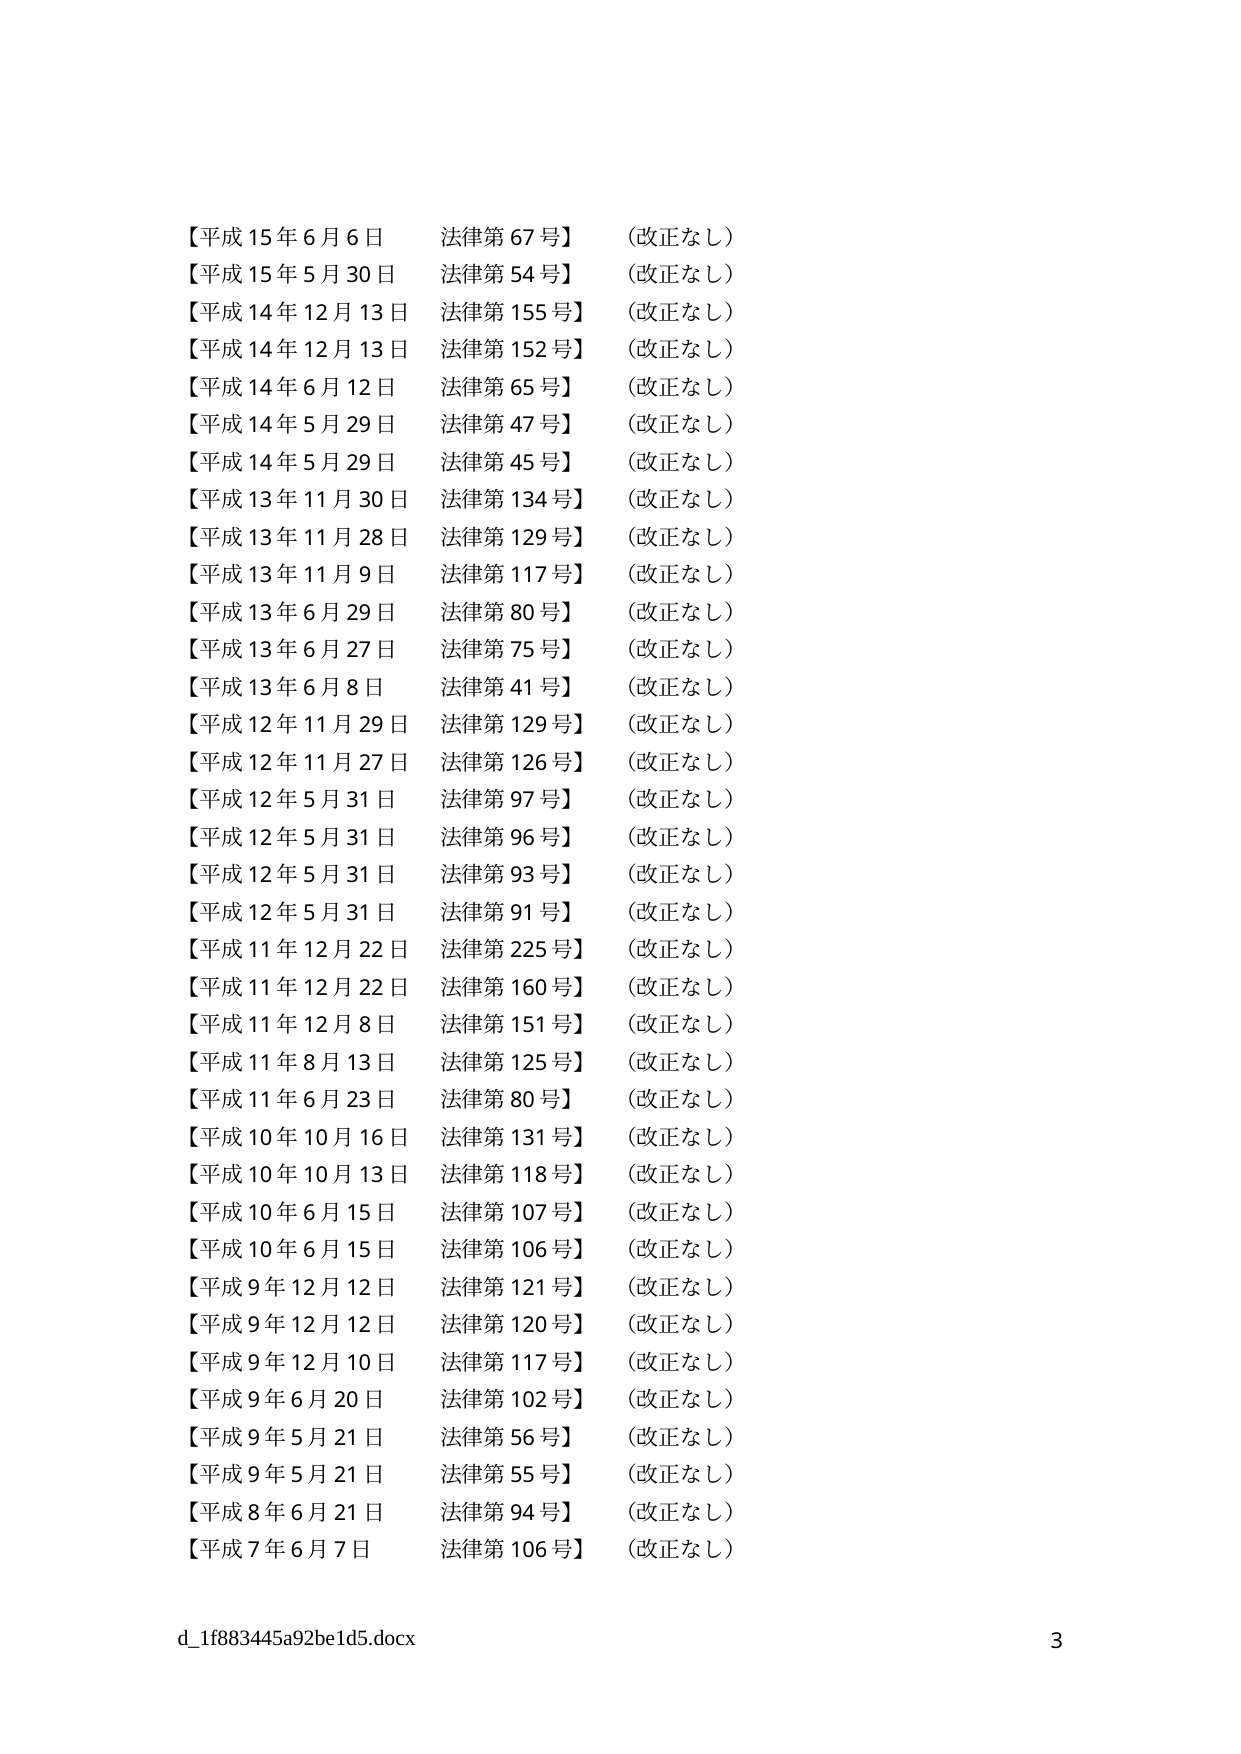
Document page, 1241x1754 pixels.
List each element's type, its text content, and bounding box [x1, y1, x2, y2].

text 【平成9年5月21日 法律第55号】 （改正なし） [177, 1454, 1063, 1492]
text 【平成12年5月31日 法律第93号】 （改正なし） [177, 854, 1063, 892]
text 【平成10年6月15日 法律第107号】 （改正なし） [177, 1192, 1063, 1229]
text 【平成13年11月28日 法律第129号】 （改正なし） [177, 517, 1063, 554]
text 【平成13年6月29日 法律第80号】 （改正なし） [177, 592, 1063, 629]
text 【平成11年6月23日 法律第80号】 （改正なし） [177, 1079, 1063, 1117]
text 【平成14年5月29日 法律第47号】 （改正なし） [177, 404, 1063, 442]
text 【平成10年10月16日 法律第131号】 （改正なし） [177, 1117, 1063, 1154]
text 【平成11年12月22日 法律第160号】 （改正なし） [177, 967, 1063, 1004]
text 【平成15年6月6日 法律第67号】 （改正なし） [177, 217, 1063, 254]
text 【平成11年12月8日 法律第151号】 （改正なし） [177, 1004, 1063, 1042]
text 【平成13年6月8日 法律第41号】 （改正なし） [177, 667, 1063, 704]
text 【平成12年5月31日 法律第91号】 （改正なし） [177, 892, 1063, 929]
text 【平成14年12月13日 法律第152号】 （改正なし） [177, 329, 1063, 367]
text 【平成12年11月29日 法律第129号】 （改正なし） [177, 704, 1063, 742]
text 【平成10年10月13日 法律第118号】 （改正なし） [177, 1154, 1063, 1192]
text 【平成11年8月13日 法律第125号】 （改正なし） [177, 1042, 1063, 1079]
text 【平成14年12月13日 法律第155号】 （改正なし） [177, 292, 1063, 329]
text 【平成12年5月31日 法律第96号】 （改正なし） [177, 817, 1063, 854]
text 【平成14年5月29日 法律第45号】 （改正なし） [177, 442, 1063, 479]
text 【平成7年6月7日 法律第106号】 （改正なし） [177, 1529, 1063, 1567]
text 【平成9年12月10日 法律第117号】 （改正なし） [177, 1342, 1063, 1379]
text 【平成13年11月9日 法律第117号】 （改正なし） [177, 554, 1063, 592]
text 【平成9年6月20日 法律第102号】 （改正なし） [177, 1379, 1063, 1417]
text 【平成11年12月22日 法律第225号】 （改正なし） [177, 929, 1063, 967]
text 【平成13年6月27日 法律第75号】 （改正なし） [177, 629, 1063, 667]
text 【平成15年5月30日 法律第54号】 （改正なし） [177, 254, 1063, 292]
text 【平成8年6月21日 法律第94号】 （改正なし） [177, 1492, 1063, 1529]
text 【平成9年5月21日 法律第56号】 （改正なし） [177, 1417, 1063, 1454]
text 【平成9年12月12日 法律第120号】 （改正なし） [177, 1304, 1063, 1342]
text 【平成13年11月30日 法律第134号】 （改正なし） [177, 479, 1063, 517]
text 【平成14年6月12日 法律第65号】 （改正なし） [177, 367, 1063, 404]
text 【平成12年5月31日 法律第97号】 （改正なし） [177, 779, 1063, 817]
text 【平成10年6月15日 法律第106号】 （改正なし） [177, 1229, 1063, 1267]
text 【平成9年12月12日 法律第121号】 （改正なし） [177, 1267, 1063, 1304]
text 【平成12年11月27日 法律第126号】 （改正なし） [177, 742, 1063, 779]
